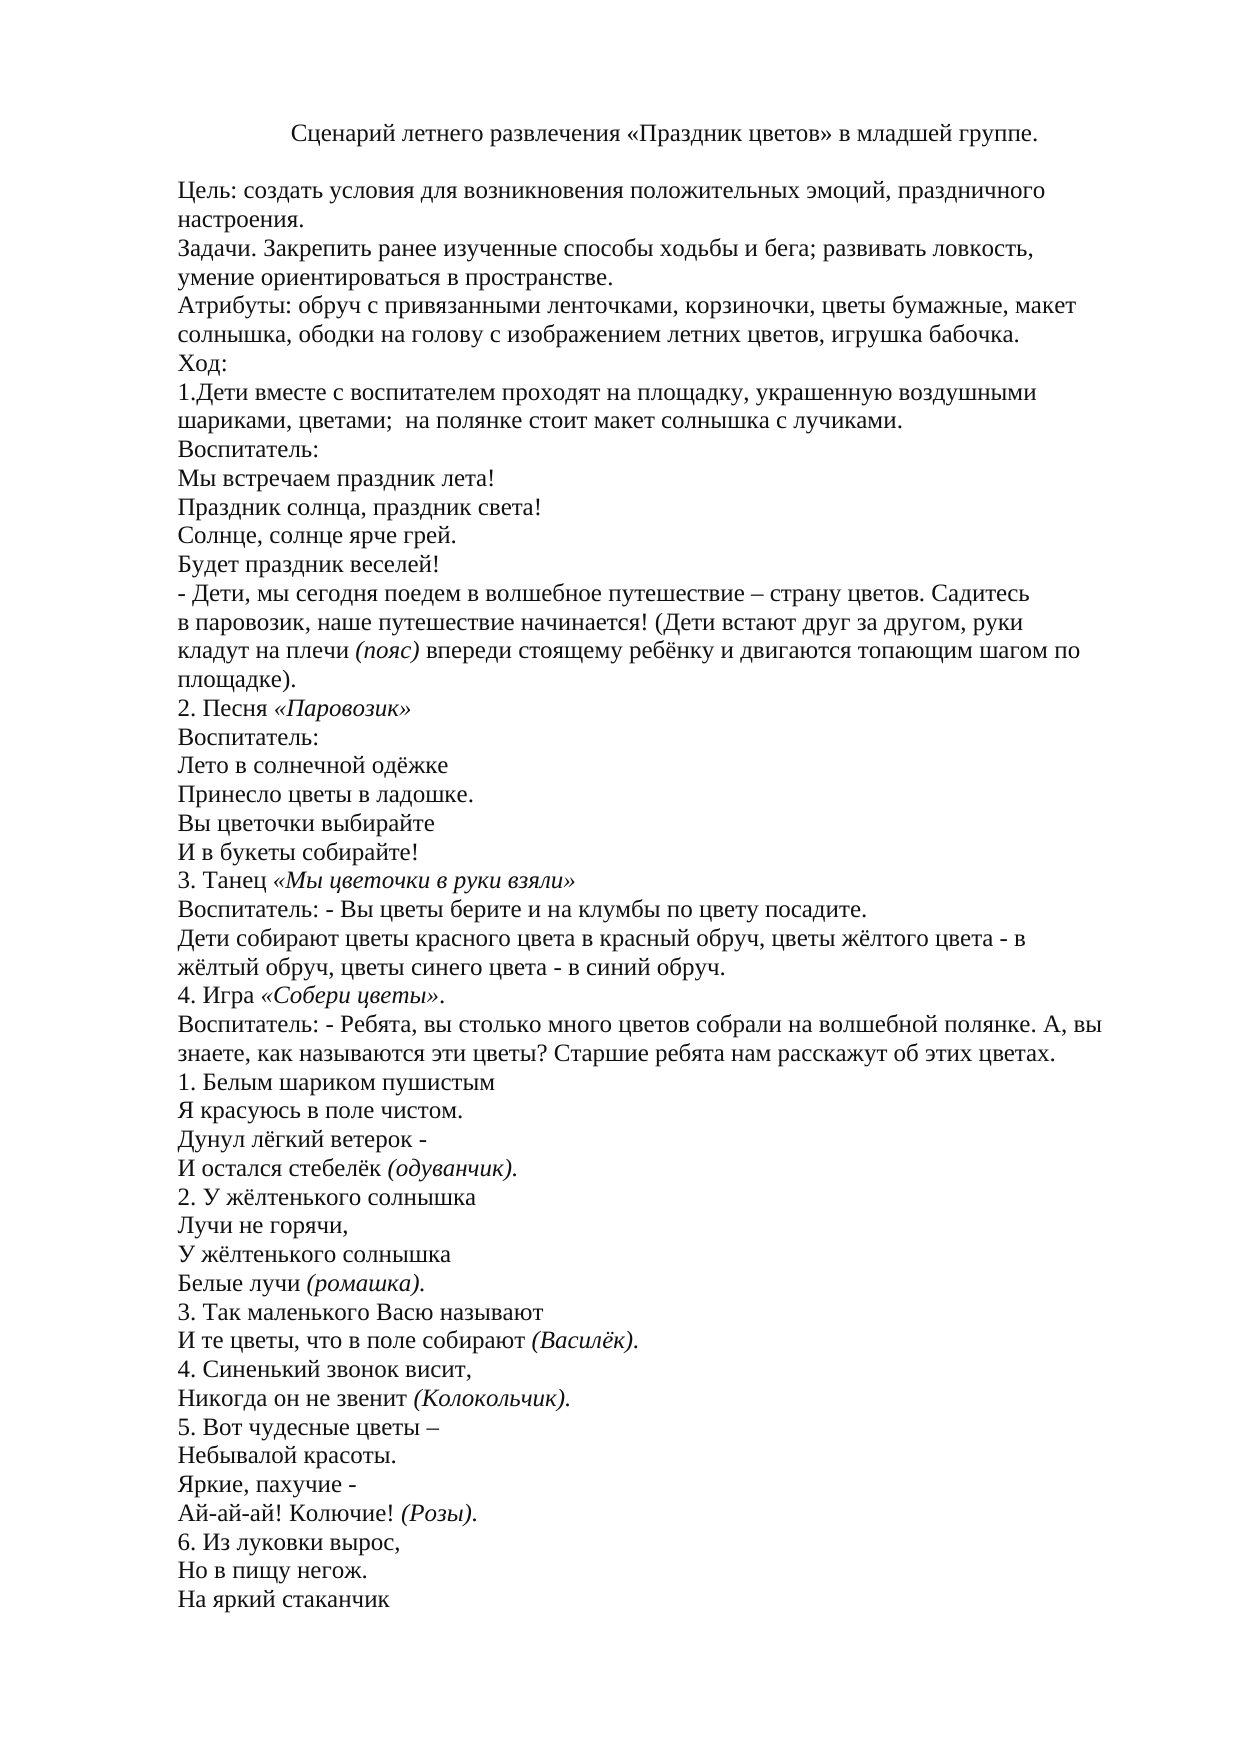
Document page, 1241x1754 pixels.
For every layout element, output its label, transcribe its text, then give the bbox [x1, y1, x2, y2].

text 5. Вот чудесные цветы – [177, 1412, 1152, 1441]
text Воспитатель: [177, 722, 1152, 751]
text Никогда он не звенит (Колокольчик). [177, 1383, 1152, 1412]
text Я красуюсь в поле чистом. [177, 1096, 1152, 1124]
text жёлтый обруч, цветы синего цвета - в синий обруч. [177, 952, 1152, 981]
text Мы встречаем праздник лета! [177, 463, 1152, 492]
text 6. Из луковки вырос, [177, 1527, 1152, 1556]
text На яркий стаканчик [177, 1584, 1152, 1613]
text Ход: [177, 348, 1152, 377]
text Задачи. Закрепить ранее изученные способы ходьбы и бега; развивать ловкость, [177, 233, 1152, 262]
text Ай-ай-ай! Колючие! (Розы). [177, 1498, 1152, 1527]
text Небывалой красоты. [177, 1441, 1152, 1469]
text Атрибуты: обруч с привязанными ленточками, корзиночки, цветы бумажные, макет солнышка, ободки на голову с изображением летних цветов, игрушка бабочка. [177, 291, 1152, 348]
text шариками, цветами; на полянке стоит макет солнышка с лучиками. [177, 406, 1152, 434]
text 4. Синенький звонок висит, [177, 1354, 1152, 1383]
text - Дети, мы сегодня поедем в волшебное путешествие – страну цветов. Садитесь [177, 578, 1152, 607]
text Белые лучи (ромашка). [177, 1268, 1152, 1297]
text Цель: создать условия для возникновения положительных эмоций, праздничного настроения. [177, 176, 1152, 233]
text И те цветы, что в поле собирают (Василёк). [177, 1326, 1152, 1354]
text Лето в солнечной одёжке [177, 751, 1152, 779]
text кладут на плечи (пояс) впереди стоящему ребёнку и двигаются топающим шагом по площадке). [177, 636, 1152, 693]
text 3. Танец «Мы цветочки в руки взяли» [177, 866, 1152, 894]
text 3. Так маленького Васю называют [177, 1297, 1152, 1326]
text умение ориентироваться в пространстве. [177, 262, 1152, 291]
text И остался стебелёк (одуванчик). [177, 1153, 1152, 1182]
text 1.Дети вместе с воспитателем проходят на площадку, украшенную воздушными [177, 377, 1152, 406]
text Лучи не горячи, [177, 1211, 1152, 1239]
text Воспитатель: - Ребята, вы столько много цветов собрали на волшебной полянке. А, вы знаете, как называются эти цветы? Старшие ребята нам расскажут об этих цветах. [177, 1009, 1152, 1067]
text Вы цветочки выбирайте [177, 808, 1152, 837]
text в паровозик, наше путешествие начинается! (Дети встают друг за другом, руки [177, 607, 1152, 636]
text 4. Игра «Собери цветы». [177, 981, 1152, 1009]
text Яркие, пахучие - [177, 1469, 1152, 1498]
text Солнце, солнце ярче грей. [177, 521, 1152, 549]
text Воспитатель: - Вы цветы берите и на клумбы по цвету посадите. [177, 894, 1152, 923]
text Дунул лёгкий ветерок - [177, 1124, 1152, 1153]
text Дети собирают цветы красного цвета в красный обруч, цветы жёлтого цвета - в [177, 923, 1152, 952]
text У жёлтенького солнышка [177, 1239, 1152, 1268]
text 2. Песня «Паровозик» [177, 693, 1152, 722]
text 2. У жёлтенького солнышка [177, 1182, 1152, 1211]
text Воспитатель: [177, 434, 1152, 463]
text И в букеты собирайте! [177, 837, 1152, 866]
text Но в пищу негож. [177, 1556, 1152, 1584]
text Сценарий летнего развлечения «Праздник цветов» в младшей группе. [177, 118, 1152, 147]
text Будет праздник веселей! [177, 549, 1152, 578]
text 1. Белым шариком пушистым [177, 1067, 1152, 1096]
text Праздник солнца, праздник света! [177, 492, 1152, 521]
text Принесло цветы в ладошке. [177, 779, 1152, 808]
